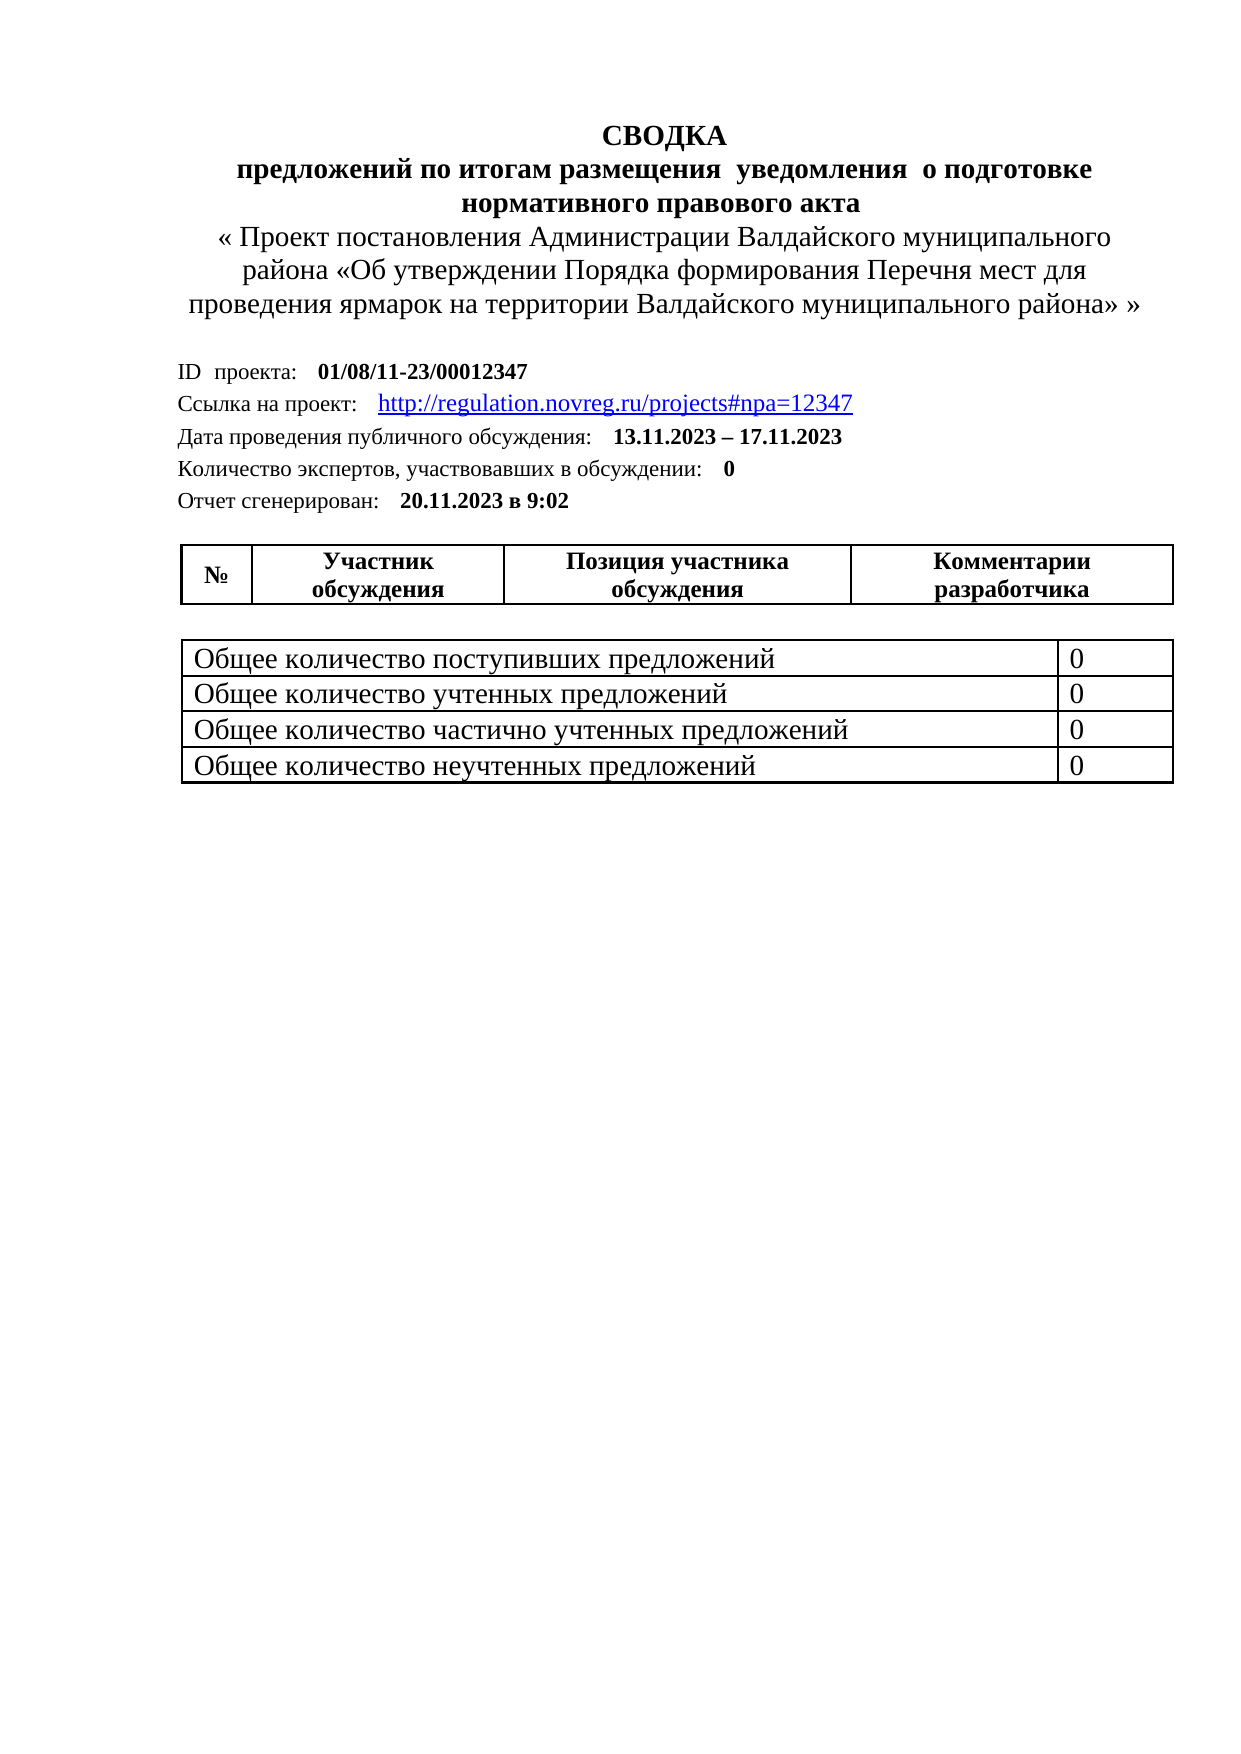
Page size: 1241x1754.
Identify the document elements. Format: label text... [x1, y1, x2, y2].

text « Проект постановления Администрации Валдайского муниципального района «Об утверждении Порядка формирования Перечня мест для проведения ярмарок на территории Валдайского муниципального района» » [177, 219, 1152, 319]
text СВОДКА [177, 118, 1152, 152]
table_header Общее количество поступивших предложений [183, 641, 1057, 674]
text Отчет сгенерирован: 20.11.2023 в 9:02 [177, 482, 1152, 515]
table_header Комментарии разработчика [852, 546, 1172, 603]
text предложений по итогам размещения уведомления о подготовке нормативного правового акта [177, 152, 1152, 219]
text Дата проведения публичного обсуждения: 13.11.2023 – 17.11.2023 [177, 418, 1152, 450]
text Количество экспертов, участвовавших в обсуждении: 0 [177, 450, 1152, 482]
table_cell Общее количество учтенных предложений [183, 677, 1057, 710]
table_cell Общее количество неучтенных предложений [183, 748, 1057, 781]
text Ссылка на проект: http://regulation.novreg.ru/projects#npa=12347 [177, 385, 1152, 418]
table_cell 0 [1059, 712, 1172, 746]
table_header № [183, 546, 251, 603]
table_cell 0 [1059, 748, 1172, 781]
table_header Позиция участника обсуждения [505, 546, 850, 603]
table_header 0 [1059, 641, 1172, 674]
table_header Участник обсуждения [253, 546, 503, 603]
text ID проекта: 01/08/11-23/00012347 [177, 353, 1152, 385]
table_cell 0 [1059, 677, 1172, 710]
table_cell Общее количество частично учтенных предложений [183, 712, 1057, 746]
